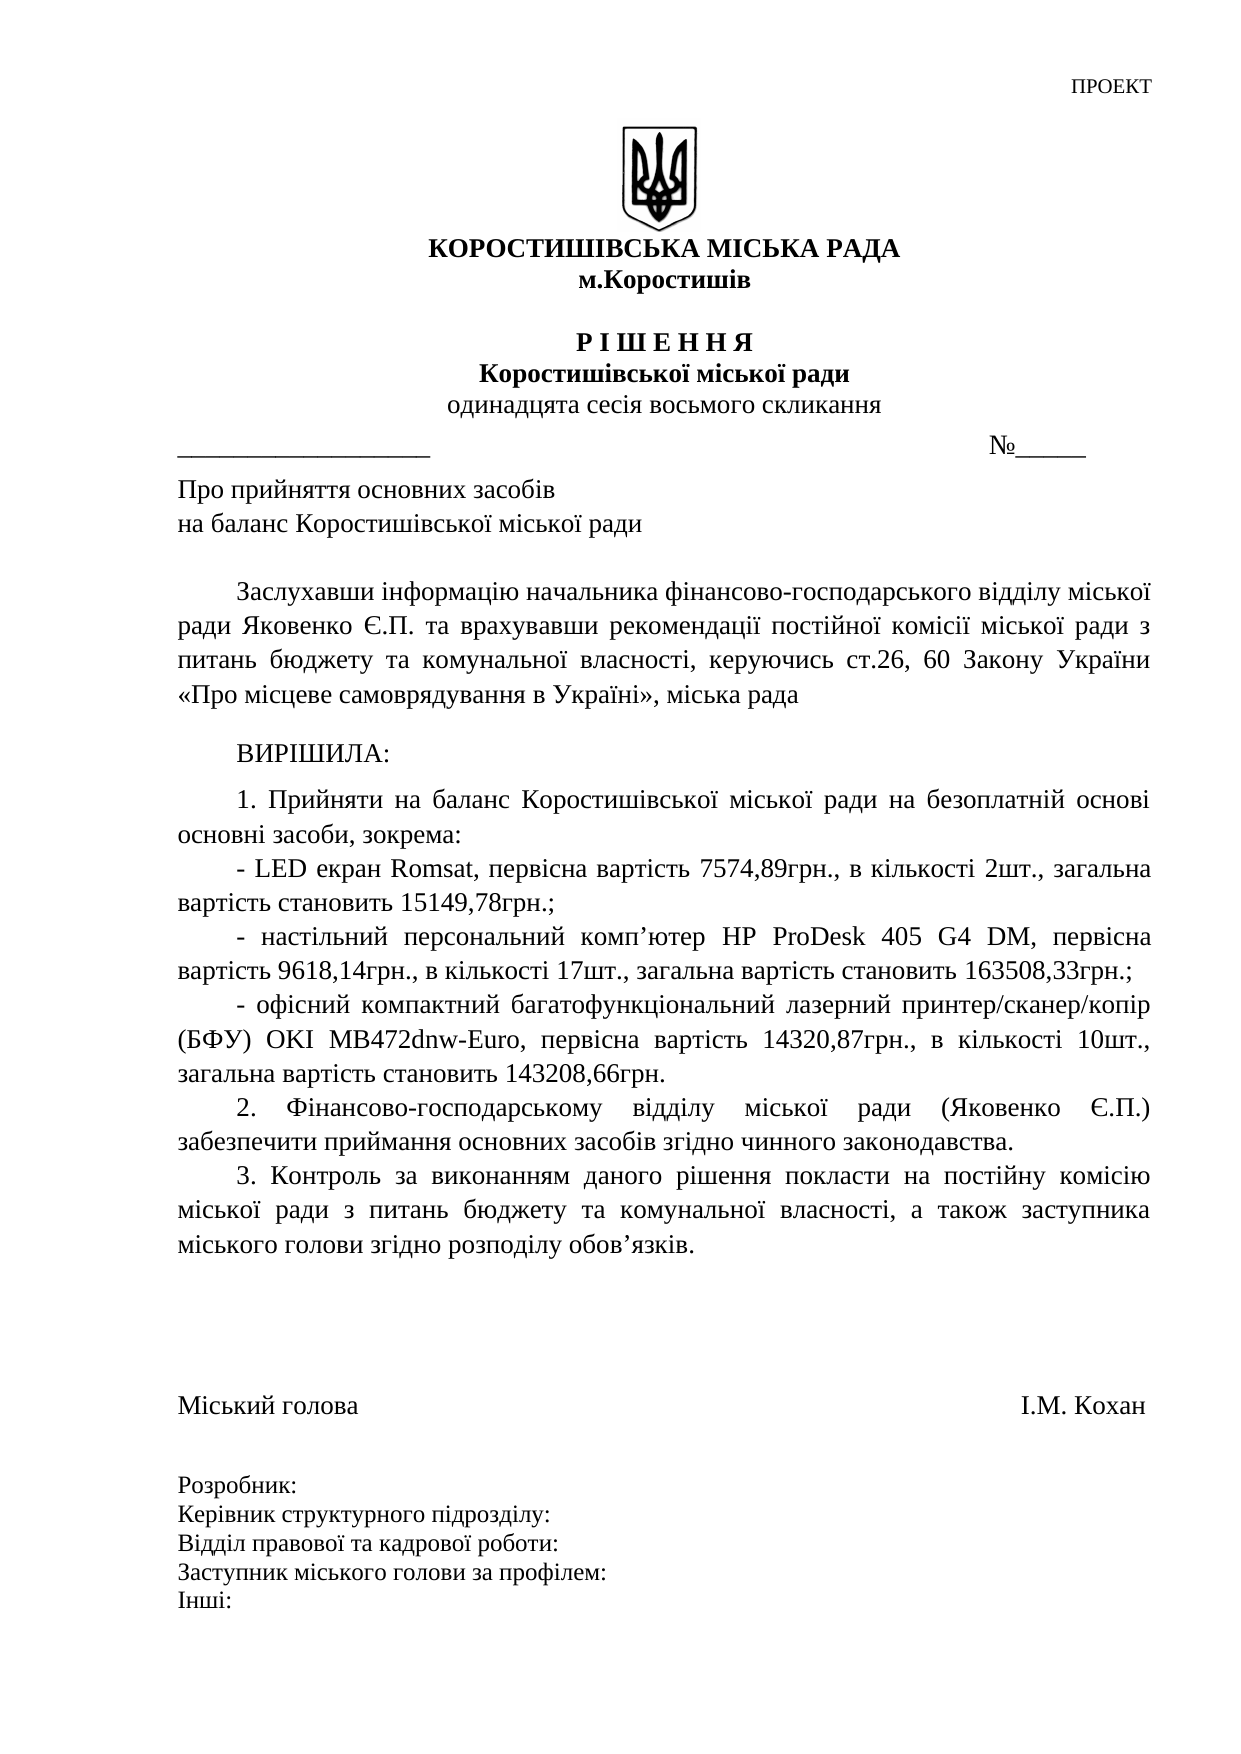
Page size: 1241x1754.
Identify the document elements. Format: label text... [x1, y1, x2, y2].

text Заступник міського голови за профілем: [177, 1557, 1152, 1586]
text 2. Фінансово-господарському відділу міської ради (Яковенко Є.П.) забезпечити приймання основних засобів згідно чинного законодавства. [177, 1091, 1152, 1156]
text Заслухавши інформацію начальника фінансово-господарського відділу міської ради Яковенко Є.П. та врахувавши рекомендації постійної комісії міської ради з питань бюджету та комунальної власності, керуючись ст.26, 60 Закону України «Про місцеве самоврядування в Україні», міська рада [177, 575, 1152, 709]
text Керівник структурного підрозділу: [177, 1499, 1152, 1528]
text - настільний персональний комп’ютер HP ProDesk 405 G4 DM, первісна вартість 9618,14грн., в кількості 17шт., загальна вартість становить 163508,33грн.; [177, 920, 1152, 986]
text ВИРІШИЛА: [177, 737, 1152, 768]
text м.Коростишів [177, 263, 1152, 294]
text Коростишівської міської ради [177, 357, 1152, 388]
text 3. Контроль за виконанням даного рішення покласти на постійну комісію міської ради з питань бюджету та комунальної власності, а також заступника міського голови згідно розподілу обов’язків. [177, 1159, 1152, 1259]
text - LED екран Romsat, первісна вартість 7574,89грн., в кількості 2шт., загальна вартість становить 15149,78грн.; [177, 852, 1152, 917]
text Міський голова І.М. Кохан [177, 1389, 1152, 1420]
text одинадцята сесія восьмого скликання [177, 388, 1152, 419]
text Розробник: [177, 1471, 1152, 1499]
text КОРОСТИШІВСЬКА МІСЬКА РАДА [177, 232, 1152, 263]
text __________________ №_____ [177, 428, 1152, 461]
text Про прийняття основних засобів [177, 473, 1152, 504]
text Інші: [177, 1586, 1152, 1614]
text на баланс Коростишівської міської ради [177, 507, 1152, 538]
text - офісний компактний багатофункціональний лазерний принтер/сканер/копір (БФУ) OKI MB472dnw-Euro, первісна вартість 14320,87грн., в кількості 10шт., загальна вартість становить 143208,66грн. [177, 989, 1152, 1088]
text Відділ правової та кадрової роботи: [177, 1528, 1152, 1557]
text 1. Прийняти на баланс Коростишівської міської ради на безоплатній основі основні засоби, зокрема: [177, 784, 1152, 849]
text Р І Ш Е Н Н Я [177, 326, 1152, 357]
